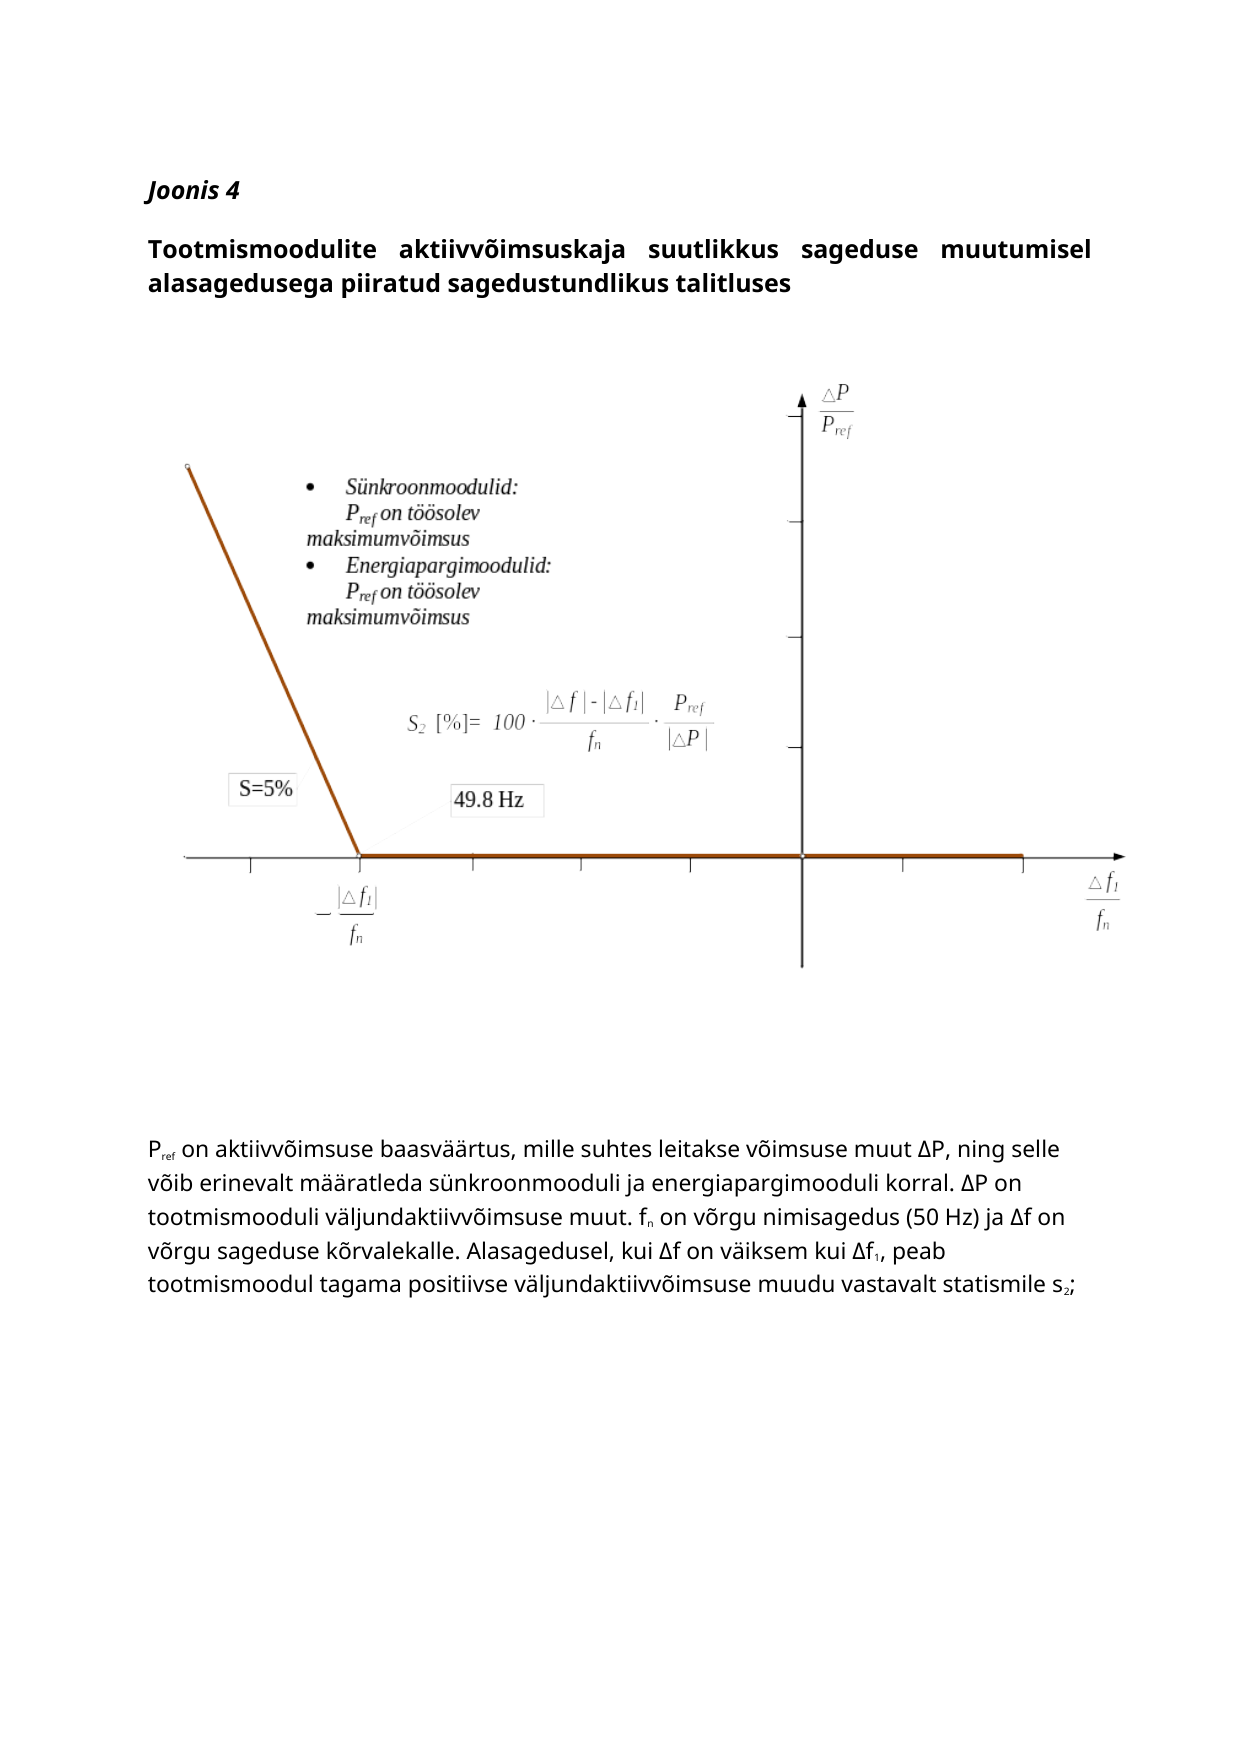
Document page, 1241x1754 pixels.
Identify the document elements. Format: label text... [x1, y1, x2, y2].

text Tootmismoodulite aktiivvõimsuskaja suutlikkus sageduse muutumisel alasagedusega piiratud sagedustundlikus talitluses [148, 232, 1093, 300]
text Pref on aktiivvõimsuse baasväärtus, mille suhtes leitakse võimsuse muut ΔΡ, ning selle võib erinevalt määratleda sünkroonmooduli ja energiapargimooduli korral. ΔΡ on tootmismooduli väljundaktiivvõimsuse muut. fn on võrgu nimisagedus (50 Hz) ja Δf on võrgu sageduse kõrvalekalle. Alasagedusel, kui Δf on väiksem kui Δf1, peab tootmismoodul tagama positiivse väljundaktiivvõimsuse muudu vastavalt statismile s2; [148, 1133, 1093, 1299]
text Joonis 4 [148, 173, 1093, 207]
